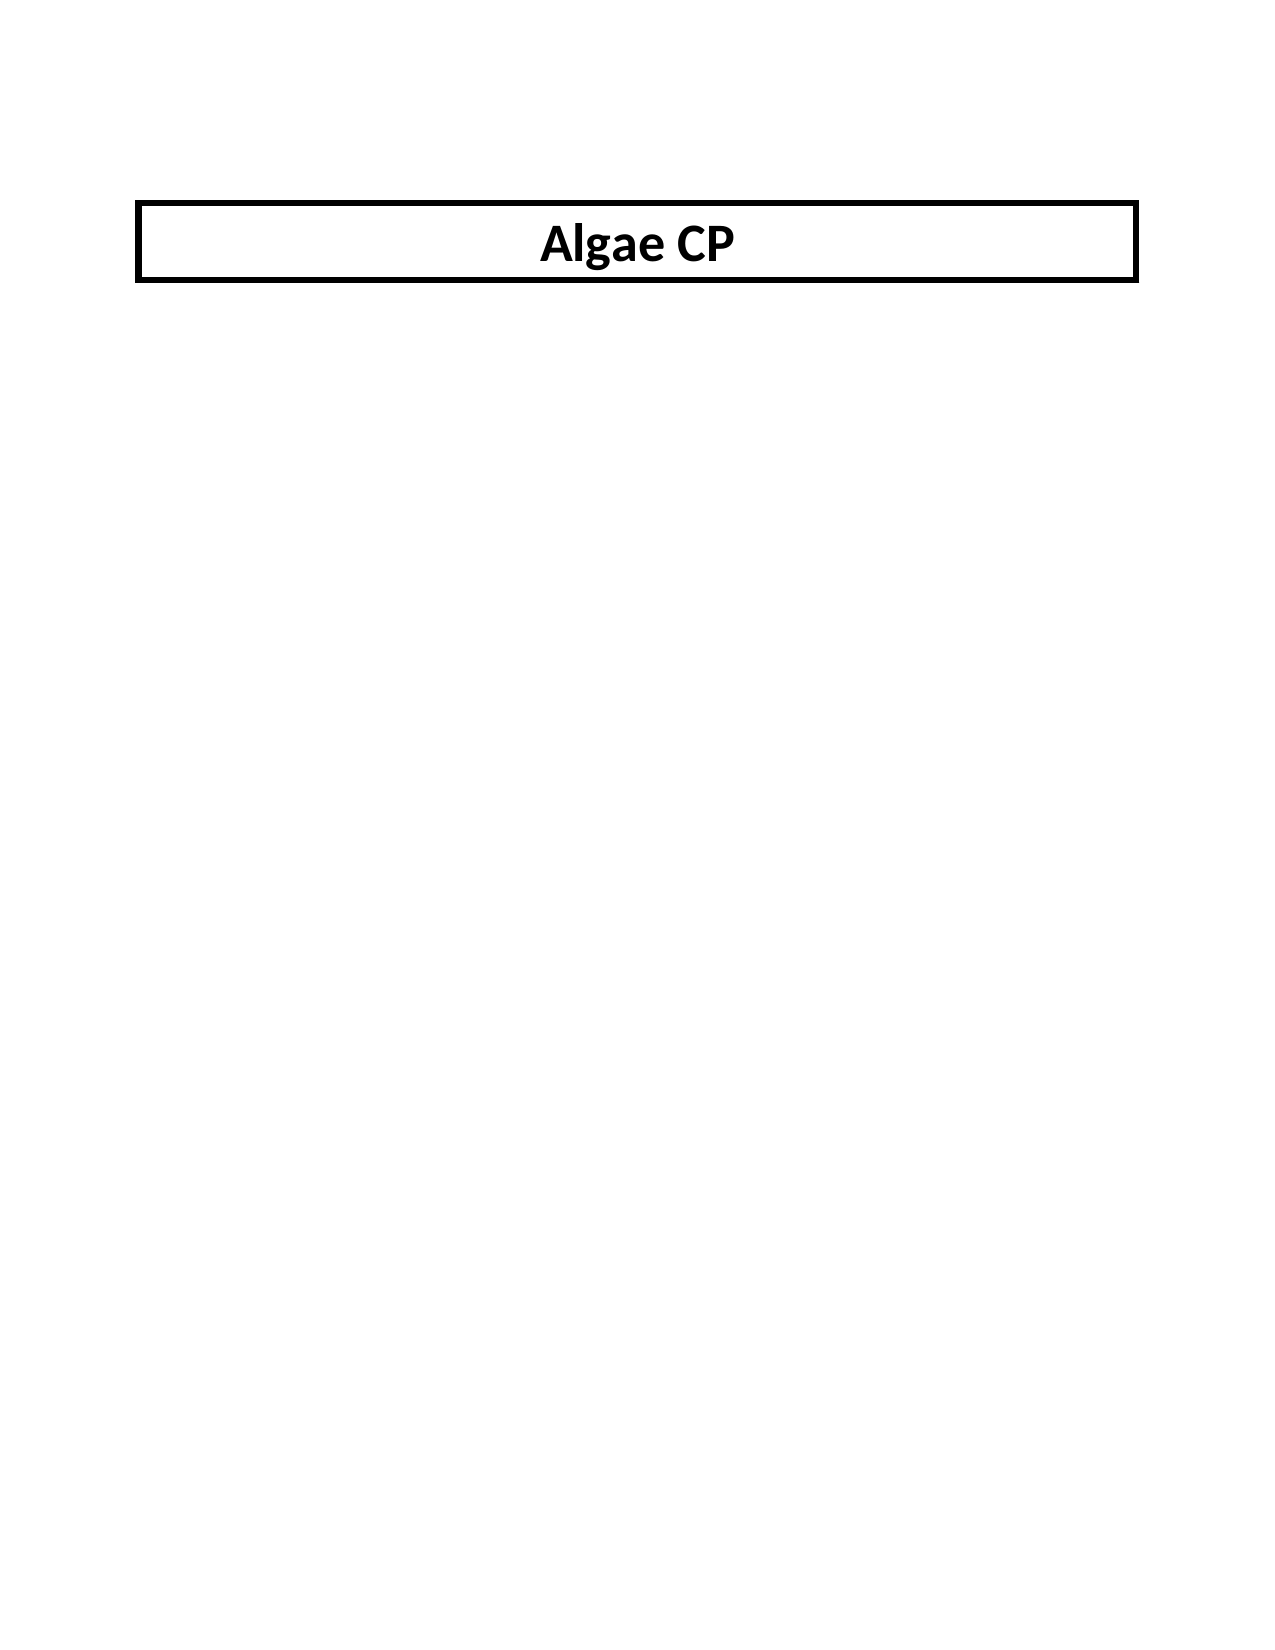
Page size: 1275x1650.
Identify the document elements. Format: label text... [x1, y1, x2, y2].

subtitle Algae CP [142, 206, 1133, 277]
